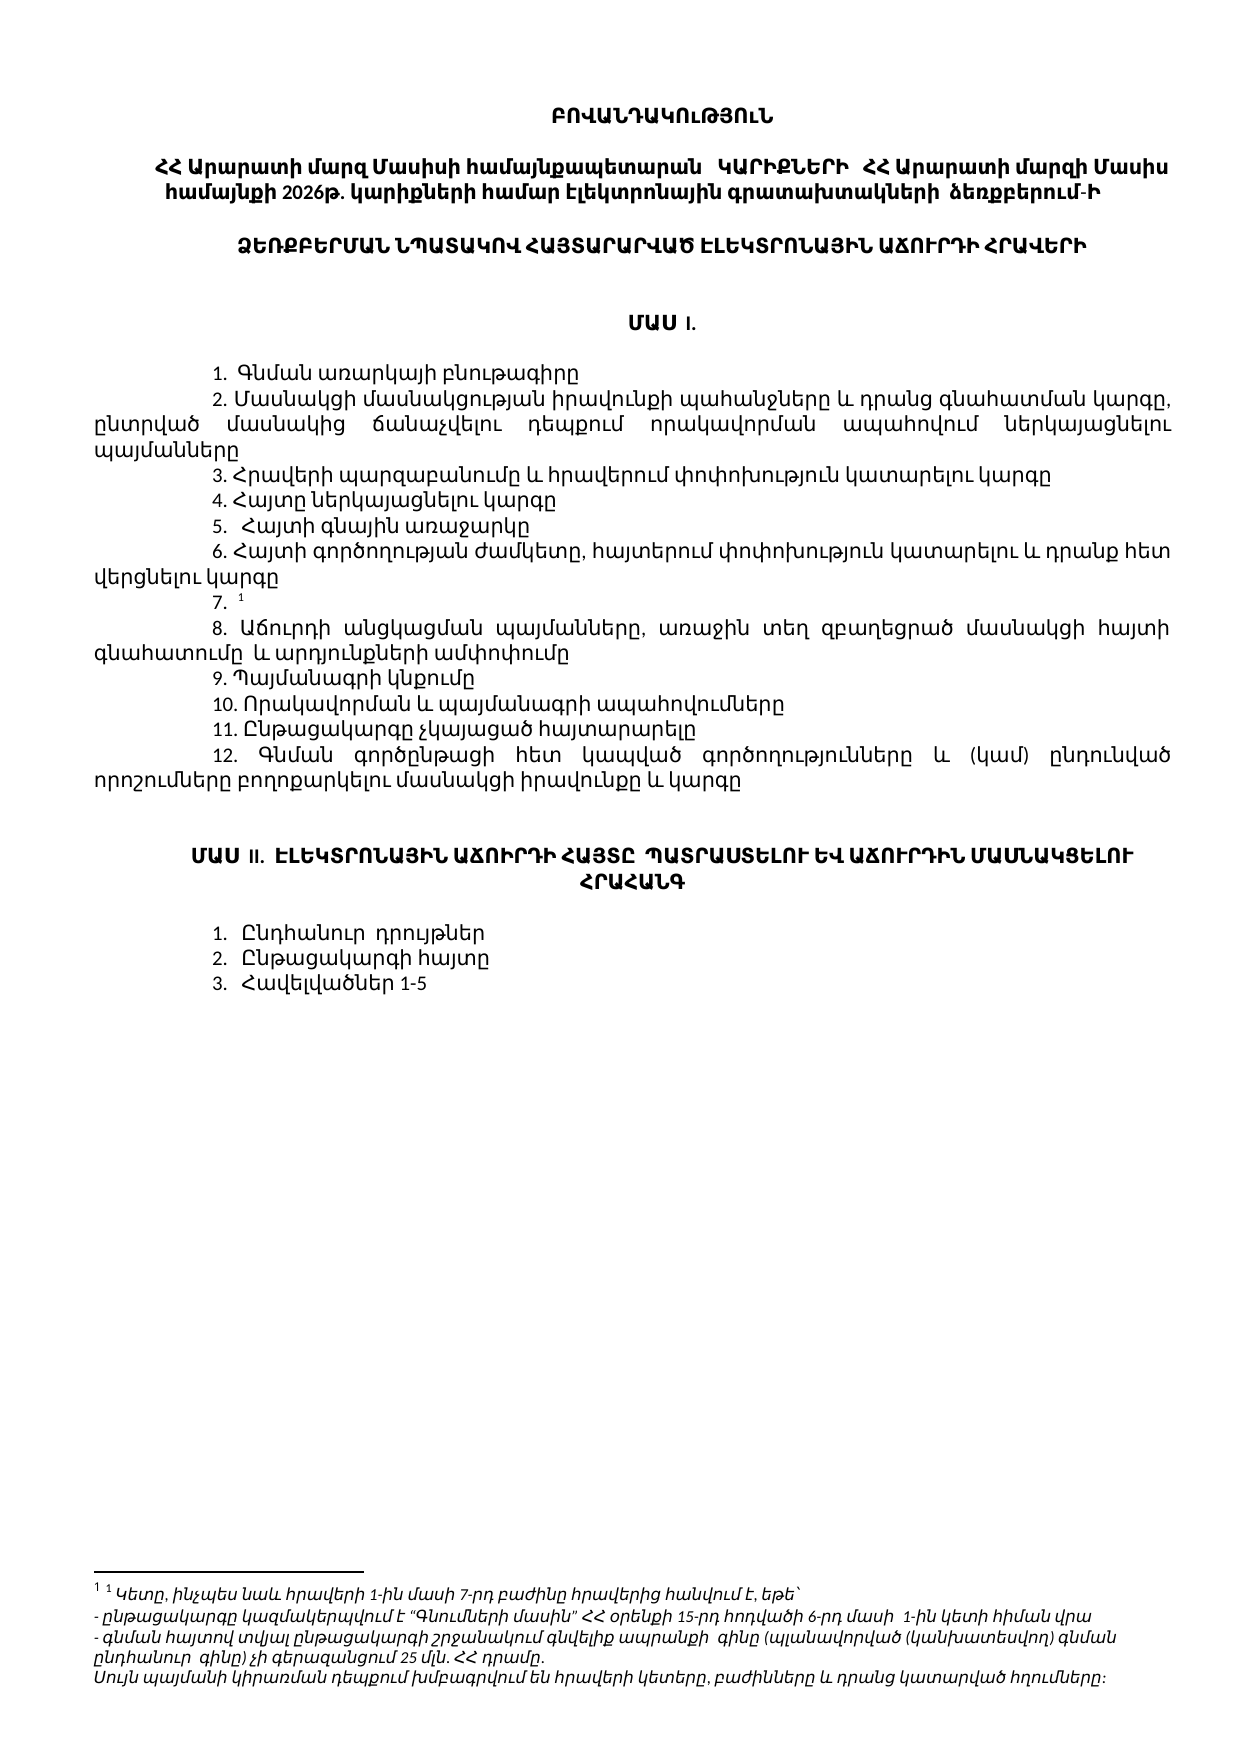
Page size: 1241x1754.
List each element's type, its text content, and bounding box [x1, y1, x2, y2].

text 7. 1 [94, 589, 1171, 615]
text 5. Հայտի գնային առաջարկը [94, 513, 1171, 538]
text 1. Գնման առարկայի բնութագիրը [94, 361, 1171, 386]
text ՁԵՌՔԲԵՐՄԱՆ ՆՊԱՏԱԿՈՎ ՀԱՅՏԱՐԱՐՎԱԾ ԷԼԵԿՏՐՈՆԱՅԻՆ ԱՃՈՒՐԴԻ ՀՐԱՎԵՐԻ [94, 233, 1171, 259]
text ՄԱՍ II. ԷԼԵԿՏՐՈՆԱՅԻՆ ԱՃՈԻՐԴԻ ՀԱՅՏԸ ՊԱՏՐԱՍՏԵԼՈՒ ԵՎ ԱՃՈՒՐԴԻՆ ՄԱՍՆԱԿՑԵԼՈՒ ՀՐԱՀԱՆԳ [94, 843, 1171, 894]
text ՄԱՍ I. [94, 310, 1171, 335]
text ՀՀ Արարատի մարզ Մասիսի համայնքապետարան ԿԱՐԻՔՆԵՐԻ ՀՀ Արարատի մարզի Մասիս համայնքի 2026թ. կարիքների համար էլեկտրոնային գրատախտակների ձեռքբերում-Ի [94, 154, 1171, 205]
text 6. Հայտի գործողության ժամկետը, հայտերում փոփոխություն կատարելու և դրանք հետ վերցնելու կարգը [94, 538, 1171, 589]
text 3. Հավելվածներ 1-5 [94, 971, 1171, 996]
text 12. Գնման գործընթացի հետ կապված գործողությունները և (կամ) ընդունված որոշումները բողոքարկելու մասնակցի իրավունքը և կարգը [94, 742, 1171, 793]
text ԲՈՎԱՆԴԱԿՈւԹՅՈւՆ [94, 103, 1171, 128]
text 11. Ընթացակարգը չկայացած հայտարարելը [94, 716, 1171, 742]
text 10. Որակավորման և պայմանագրի ապահովումները [94, 691, 1171, 716]
text 1. Ընդհանուր դրույթներ [94, 920, 1171, 945]
text 9. Պայմանագրի կնքումը [94, 666, 1171, 691]
text 2. Ընթացակարգի հայտը [94, 945, 1171, 971]
text 3. Հրավերի պարզաբանումը և հրավերում փոփոխություն կատարելու կարգը [94, 462, 1171, 488]
text 4. Հայտը ներկայացնելու կարգը [94, 488, 1171, 513]
text 2. Մասնակցի մասնակցության իրավունքի պահանջները և դրանց գնահատման կարգը, ընտրված մասնակից ճանաչվելու դեպքում որակավորման ապահովում ներկայացնելու պայմանները [94, 386, 1171, 462]
text 8. Աճուրդի անցկացման պայմանները, առաջին տեղ զբաղեցրած մասնակցի հայտի գնահատումը և արդյունքների ամփոփումը [94, 615, 1171, 666]
